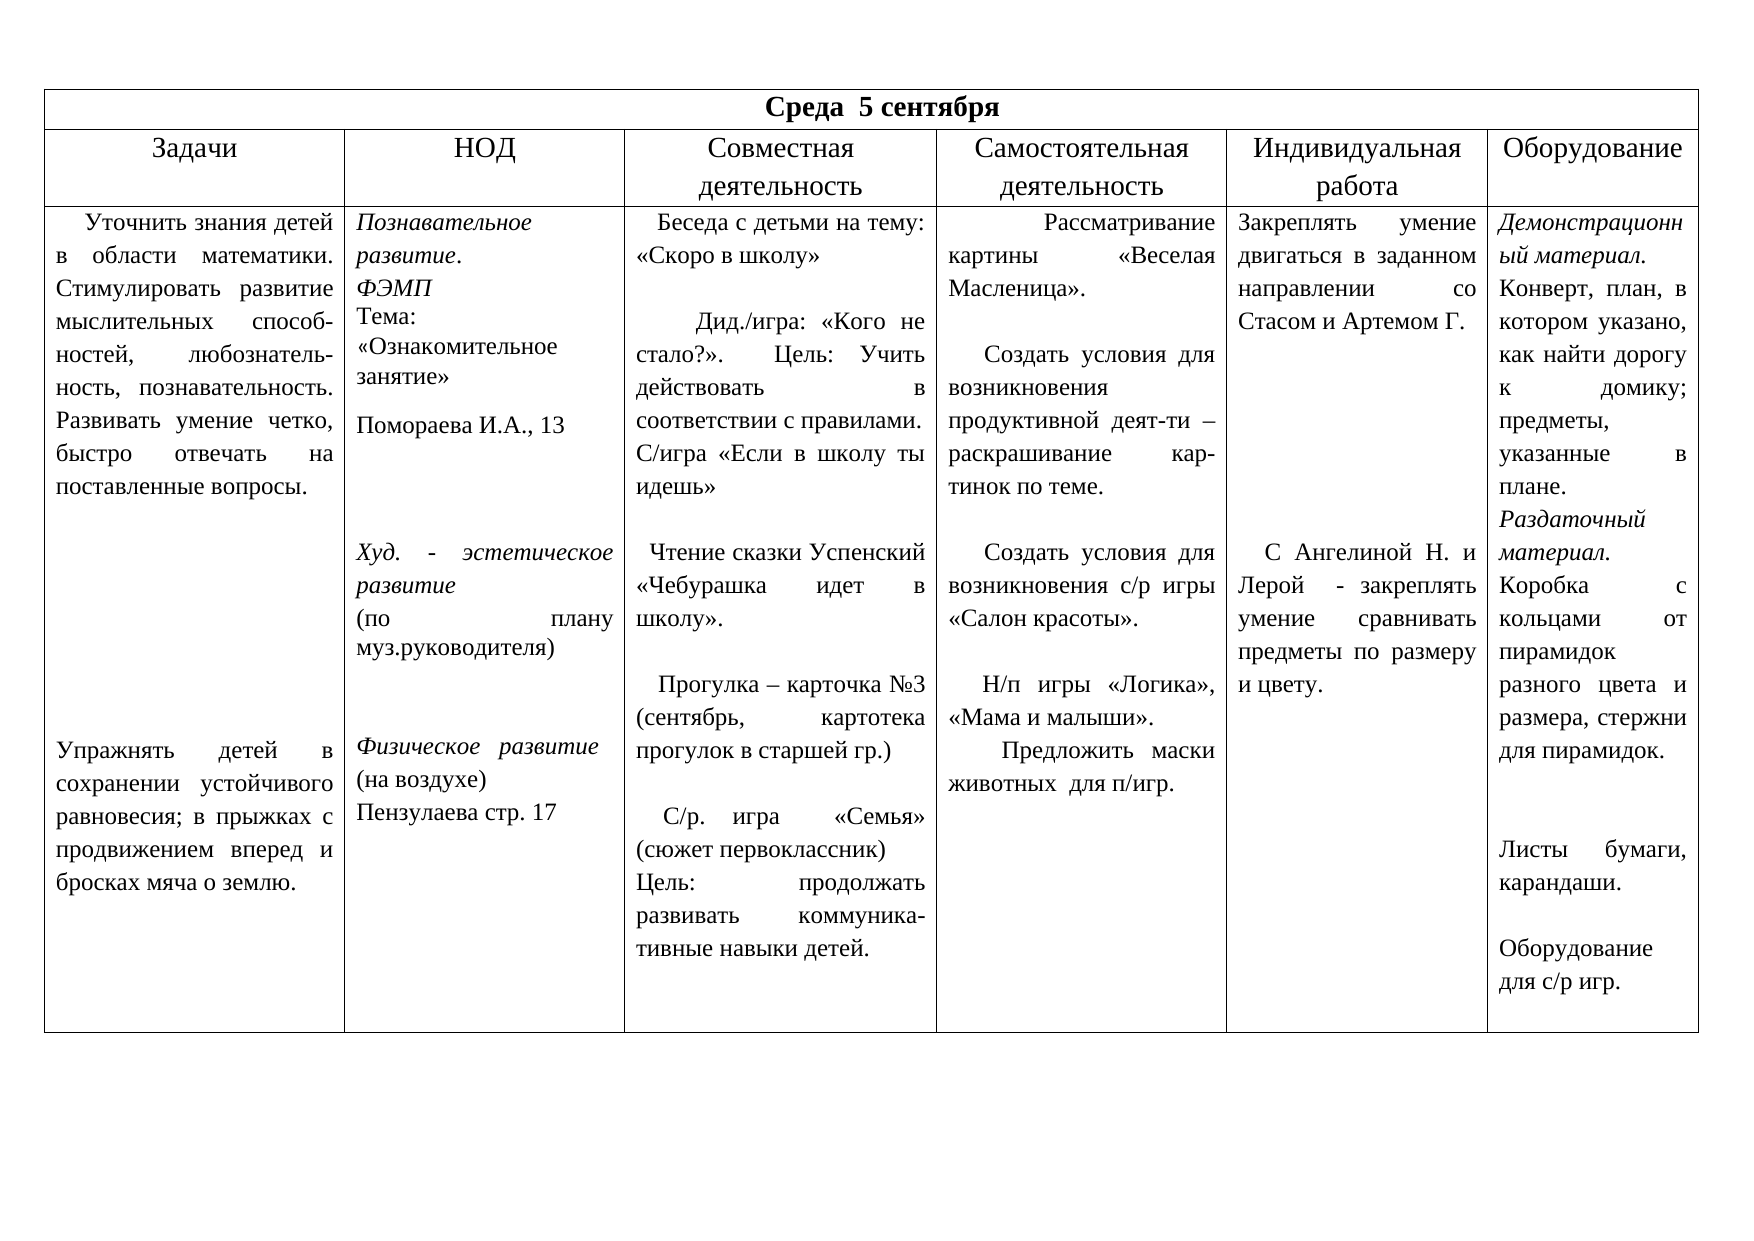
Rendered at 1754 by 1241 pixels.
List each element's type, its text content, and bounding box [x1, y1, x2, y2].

table_cell Оборудование [1488, 130, 1698, 206]
table_cell Индивидуальная работа [1227, 130, 1487, 206]
table_cell Познавательное развитие. ФЭМП Тема: «Ознакомительное занятие» Помораева И.А., 13 Худ. - эстетическое развитие (по плану муз.руководителя) Физическое развитие (на воздухе) Пензулаева стр. 17 [345, 207, 624, 1032]
table_cell Совместная деятельность [625, 130, 936, 206]
table_cell Задачи [45, 130, 344, 206]
table_cell Среда 5 сентября [45, 90, 1698, 129]
table_cell Самостоятельная деятельность [937, 130, 1226, 206]
table_cell Рассматривание картины «Веселая Масленица». Создать условия для возникновения продуктивной деят-ти – раскрашивание кар-тинок по теме. Создать условия для возникновения с/р игры «Салон красоты». Н/п игры «Логика», «Мама и малыши». Предложить маски животных для п/игр. [937, 207, 1226, 1032]
table_cell Демонстрационный материал. Конверт, план, в котором указано, как найти дорогу к домику; предметы, указанные в плане. Раздаточный материал. Коробка с кольцами от пирамидок разного цвета и размера, стержни для пирамидок. Листы бумаги, карандаши. Оборудование для с/р игр. [1488, 207, 1698, 1032]
table_cell Уточнить знания детей в области математики. Стимулировать развитие мыслительных способ-ностей, любознатель-ность, познавательность. Развивать умение четко, быстро отвечать на поставленные вопросы. Упражнять детей в сохранении устойчивого равновесия; в прыжках с продвижением вперед и бросках мяча о землю. [45, 207, 344, 1032]
table_cell Беседа с детьми на тему: «Скоро в школу» Дид./игра: «Кого не стало?». Цель: Учить действовать в соответствии с правилами. С/игра «Если в школу ты идешь» Чтение сказки Успенский «Чебурашка идет в школу». Прогулка – карточка №3 (сентябрь, картотека прогулок в старшей гр.) С/р. игра «Семья» (сюжет первоклассник) Цель: продолжать развивать коммуника-тивные навыки детей. [625, 207, 936, 1032]
table_cell НОД [345, 130, 624, 206]
table_cell Закреплять умение двигаться в заданном направлении со Стасом и Артемом Г. С Ангелиной Н. и Лерой - закреплять умение сравнивать предметы по размеру и цвету. [1227, 207, 1487, 1032]
